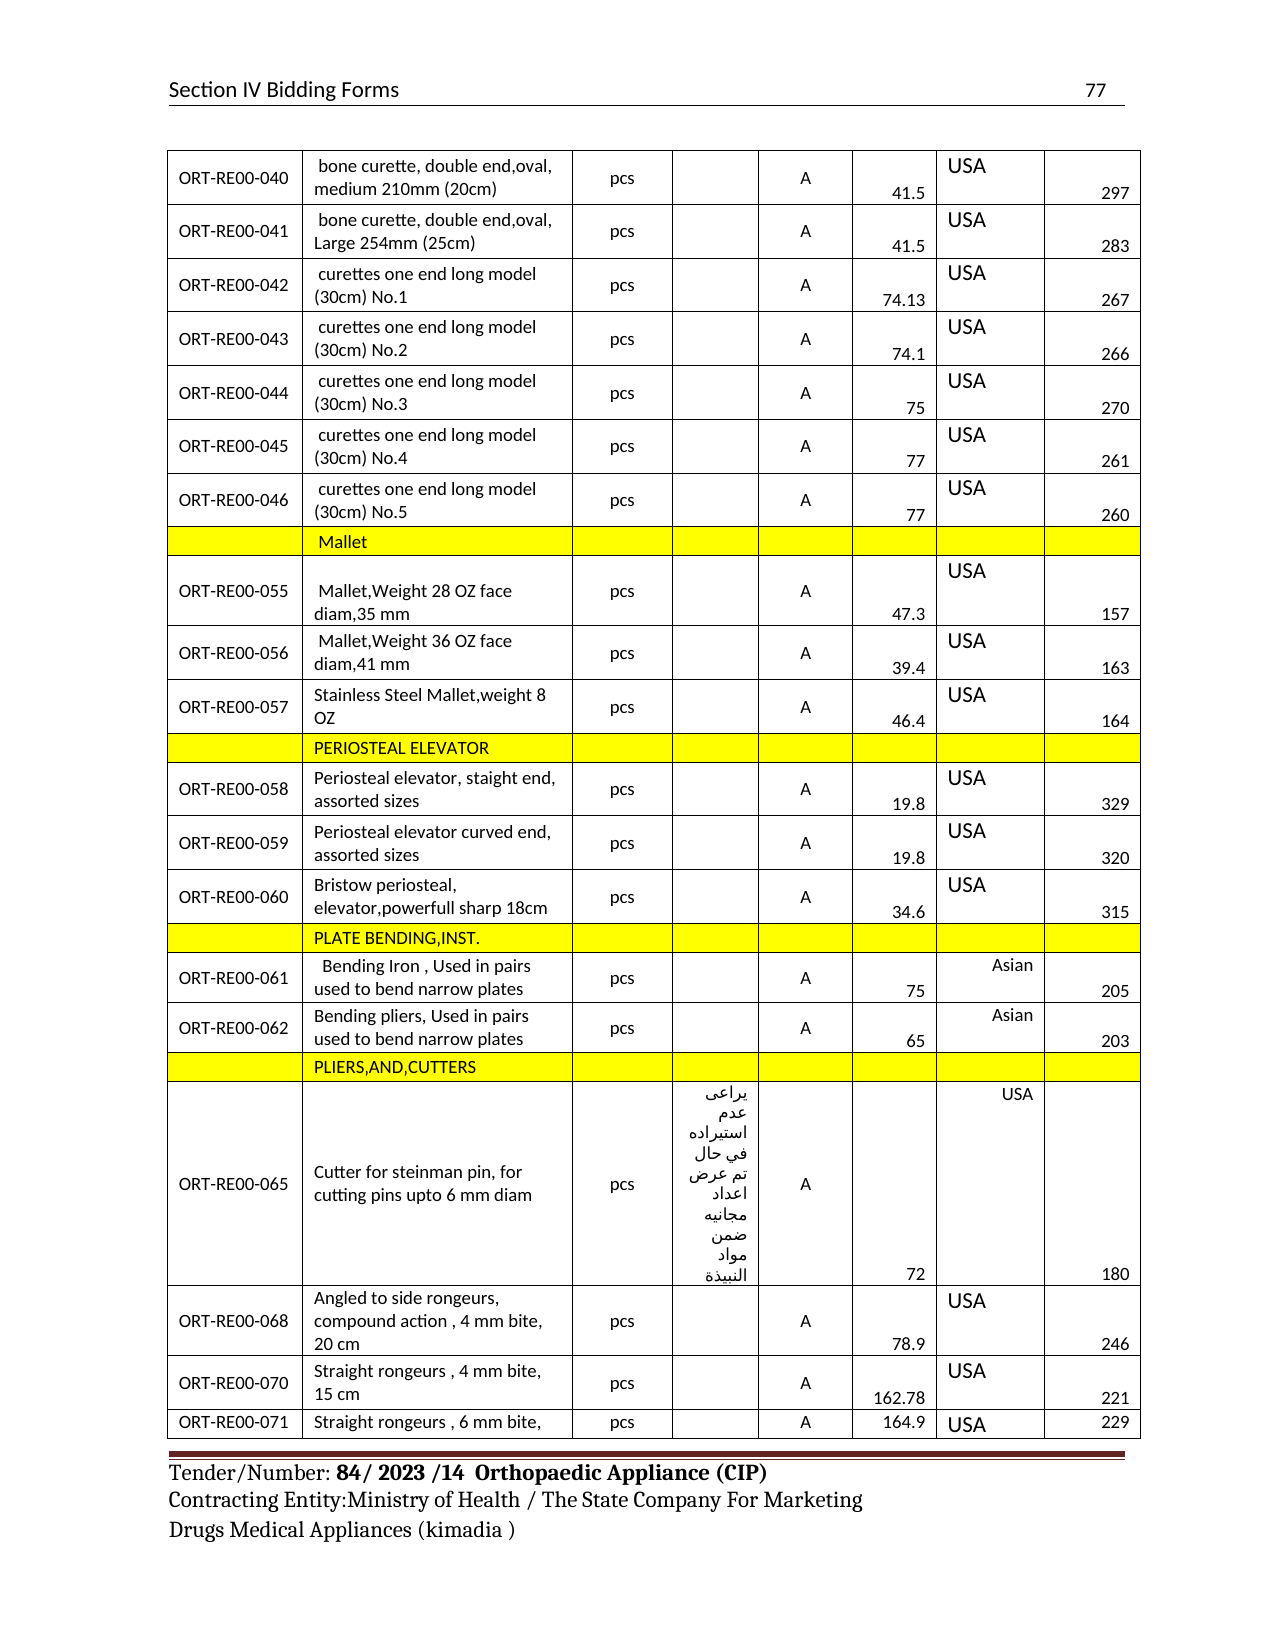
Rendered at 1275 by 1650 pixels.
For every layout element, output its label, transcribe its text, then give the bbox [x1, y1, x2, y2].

table_cell 157 [1045, 556, 1140, 625]
table_cell [853, 1053, 936, 1081]
table_cell Bristow periosteal, elevator,powerfull sharp 18cm [303, 870, 572, 923]
table_cell [759, 1053, 852, 1081]
table_cell Bending pliers, Used in pairs used to bend narrow plates [303, 1003, 572, 1052]
table_cell ORT-RE00-040 [168, 151, 302, 204]
table_cell [759, 527, 852, 555]
table_cell USA [937, 420, 1044, 472]
table_cell ORT-RE00-061 [168, 953, 302, 1002]
table_cell pcs [573, 151, 672, 204]
table_cell pcs [573, 312, 672, 365]
table_cell PLATE BENDING‚INST. [303, 924, 572, 952]
table_cell [673, 205, 758, 257]
table_cell [673, 1410, 758, 1438]
table_cell 283 [1045, 205, 1140, 257]
table_cell [673, 474, 758, 526]
table_cell 266 [1045, 312, 1140, 365]
table_cell A [759, 680, 852, 733]
table_cell 180 [1045, 1082, 1140, 1285]
table_cell [673, 1053, 758, 1081]
table_cell 162.78 [853, 1356, 936, 1409]
table_cell [168, 734, 302, 762]
table_cell [1045, 924, 1140, 952]
table_cell ORT-RE00-055 [168, 556, 302, 625]
table_cell [573, 1053, 672, 1081]
table_cell bone curette, double end,oval, Large 254mm (25cm) [303, 205, 572, 257]
table_cell [937, 924, 1044, 952]
table_cell USA [937, 1286, 1044, 1355]
table_cell [673, 312, 758, 365]
table_cell pcs [573, 1003, 672, 1052]
table_cell curettes one end long model (30cm) No.2 [303, 312, 572, 365]
table_cell 164.9 [853, 1410, 936, 1438]
table_cell ORT-RE00-059 [168, 816, 302, 869]
table_cell Straight rongeurs , 4 mm bite, 15 cm [303, 1356, 572, 1409]
table_cell 75 [853, 953, 936, 1002]
table_cell USA [937, 366, 1044, 419]
table_cell A [759, 1410, 852, 1438]
table_cell A [759, 474, 852, 526]
table_cell 75 [853, 366, 936, 419]
table_cell [853, 734, 936, 762]
table_cell يراعى عدم استيراده في حال تم عرض اعداد مجانيه ضمن مواد النبيذة [673, 1082, 758, 1285]
table_cell A [759, 1082, 852, 1285]
table_cell ORT-RE00-065 [168, 1082, 302, 1285]
table_cell A [759, 556, 852, 625]
table_cell pcs [573, 1356, 672, 1409]
table_cell Mallet [303, 527, 572, 555]
table_cell A [759, 816, 852, 869]
table_cell 78.9 [853, 1286, 936, 1355]
table_cell [1045, 527, 1140, 555]
table_cell pcs [573, 1082, 672, 1285]
table_cell A [759, 259, 852, 311]
table_cell Cutter for steinman pin, for cutting pins upto 6 mm diam [303, 1082, 572, 1285]
table_cell 72 [853, 1082, 936, 1285]
table_cell [168, 924, 302, 952]
table_cell [673, 870, 758, 923]
table_cell 77 [853, 420, 936, 472]
table_cell pcs [573, 205, 672, 257]
table_cell [573, 924, 672, 952]
table_cell A [759, 366, 852, 419]
table_cell curettes one end long model (30cm) No.3 [303, 366, 572, 419]
table_cell A [759, 312, 852, 365]
table_cell [673, 1003, 758, 1052]
table_cell [937, 734, 1044, 762]
table_cell pcs [573, 870, 672, 923]
table_cell 329 [1045, 763, 1140, 815]
table_cell 221 [1045, 1356, 1140, 1409]
table_cell ORT-RE00-042 [168, 259, 302, 311]
table_cell ORT-RE00-071 [168, 1410, 302, 1438]
table_cell 41.5 [853, 151, 936, 204]
table_cell 47.3 [853, 556, 936, 625]
table_cell ORT-RE00-045 [168, 420, 302, 472]
table_cell A [759, 763, 852, 815]
table_cell [673, 763, 758, 815]
table_cell Asian [937, 953, 1044, 1002]
table_cell 297 [1045, 151, 1140, 204]
table_cell USA [937, 556, 1044, 625]
table_cell curettes one end long model (30cm) No.5 [303, 474, 572, 526]
table_cell Asian [937, 1003, 1044, 1052]
table_cell ORT-RE00-062 [168, 1003, 302, 1052]
table_cell ORT-RE00-068 [168, 1286, 302, 1355]
table_cell [853, 527, 936, 555]
table_cell [853, 924, 936, 952]
table_cell 164 [1045, 680, 1140, 733]
table_cell 203 [1045, 1003, 1140, 1052]
table_cell 77 [853, 474, 936, 526]
table_cell pcs [573, 816, 672, 869]
table_cell 39.4 [853, 626, 936, 679]
table_cell Bending Iron , Used in pairs used to bend narrow plates [303, 953, 572, 1002]
table_cell [573, 527, 672, 555]
table_cell bone curette, double end,oval, medium 210mm (20cm) [303, 151, 572, 204]
table_cell 19.8 [853, 763, 936, 815]
table_cell [1045, 1053, 1140, 1081]
table_cell 320 [1045, 816, 1140, 869]
table_cell Mallet,Weight 28 OZ face diam,35 mm [303, 556, 572, 625]
table_cell 34.6 [853, 870, 936, 923]
table_cell USA [937, 1356, 1044, 1409]
table_cell pcs [573, 953, 672, 1002]
table_cell A [759, 870, 852, 923]
table_cell PLIERS‚AND‚CUTTERS [303, 1053, 572, 1081]
table_cell Periosteal elevator, staight end, assorted sizes [303, 763, 572, 815]
table_cell USA [937, 870, 1044, 923]
table_cell [673, 259, 758, 311]
table_cell ORT-RE00-070 [168, 1356, 302, 1409]
table_cell A [759, 1286, 852, 1355]
table_cell USA [937, 680, 1044, 733]
table_cell 229 [1045, 1410, 1140, 1438]
table_cell A [759, 420, 852, 472]
table_cell [1045, 734, 1140, 762]
table_cell [168, 1053, 302, 1081]
table_cell pcs [573, 680, 672, 733]
table_cell pcs [573, 474, 672, 526]
table_cell A [759, 953, 852, 1002]
table_cell [673, 924, 758, 952]
table_cell [673, 420, 758, 472]
table_cell 315 [1045, 870, 1140, 923]
table_cell [673, 151, 758, 204]
table_cell USA [937, 763, 1044, 815]
table_cell 74.1 [853, 312, 936, 365]
table_cell [759, 924, 852, 952]
table_cell 270 [1045, 366, 1140, 419]
table_cell [673, 527, 758, 555]
table_cell ORT-RE00-041 [168, 205, 302, 257]
table_cell USA [937, 312, 1044, 365]
table_cell [673, 734, 758, 762]
table_cell USA [937, 259, 1044, 311]
table_cell USA [937, 1082, 1044, 1285]
table_cell [673, 816, 758, 869]
table_cell 163 [1045, 626, 1140, 679]
table_cell A [759, 151, 852, 204]
table_cell ORT-RE00-057 [168, 680, 302, 733]
table_cell curettes one end long model (30cm) No.1 [303, 259, 572, 311]
table_cell pcs [573, 366, 672, 419]
table_cell USA [937, 816, 1044, 869]
table_cell Periosteal elevator curved end, assorted sizes [303, 816, 572, 869]
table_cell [303, 1410, 572, 1438]
table_cell USA [937, 151, 1044, 204]
table_cell [937, 1053, 1044, 1081]
table_cell pcs [573, 1410, 672, 1438]
table_cell 246 [1045, 1286, 1140, 1355]
table_cell pcs [573, 763, 672, 815]
table_cell 41.5 [853, 205, 936, 257]
table_cell 65 [853, 1003, 936, 1052]
table_cell ORT-RE00-060 [168, 870, 302, 923]
table_cell 267 [1045, 259, 1140, 311]
table_cell pcs [573, 556, 672, 625]
table_cell ORT-RE00-043 [168, 312, 302, 365]
table_cell pcs [573, 1286, 672, 1355]
table_cell pcs [573, 626, 672, 679]
table_cell ORT-RE00-046 [168, 474, 302, 526]
table_cell [673, 366, 758, 419]
table_cell [937, 527, 1044, 555]
table_cell ORT-RE00-056 [168, 626, 302, 679]
table_cell [673, 680, 758, 733]
table_cell [168, 527, 302, 555]
table_cell USA [937, 205, 1044, 257]
table_cell ORT-RE00-044 [168, 366, 302, 419]
table_cell [673, 1356, 758, 1409]
table_cell [573, 734, 672, 762]
table_cell A [759, 1003, 852, 1052]
table_cell A [759, 1356, 852, 1409]
table_cell curettes one end long model (30cm) No.4 [303, 420, 572, 472]
table_cell USA [937, 626, 1044, 679]
table_cell 74.13 [853, 259, 936, 311]
table_cell pcs [573, 259, 672, 311]
table_cell 260 [1045, 474, 1140, 526]
table_cell pcs [573, 420, 672, 472]
table_cell ORT-RE00-058 [168, 763, 302, 815]
table_cell [673, 1286, 758, 1355]
table_cell Stainless Steel Mallet,weight 8 OZ [303, 680, 572, 733]
table_cell Angled to side rongeurs, compound action , 4 mm bite, 20 cm [303, 1286, 572, 1355]
table_cell [673, 626, 758, 679]
table_cell 19.8 [853, 816, 936, 869]
table_cell Mallet,Weight 36 OZ face diam,41 mm [303, 626, 572, 679]
table_cell [673, 556, 758, 625]
table_cell [759, 734, 852, 762]
table_cell 46.4 [853, 680, 936, 733]
table_cell 261 [1045, 420, 1140, 472]
table_cell PERIOSTEAL ELEVATOR [303, 734, 572, 762]
table_cell USA [937, 474, 1044, 526]
table_cell A [759, 626, 852, 679]
table_cell USA [937, 1410, 1044, 1438]
table_cell [673, 953, 758, 1002]
table_cell A [759, 205, 852, 257]
table_cell 205 [1045, 953, 1140, 1002]
